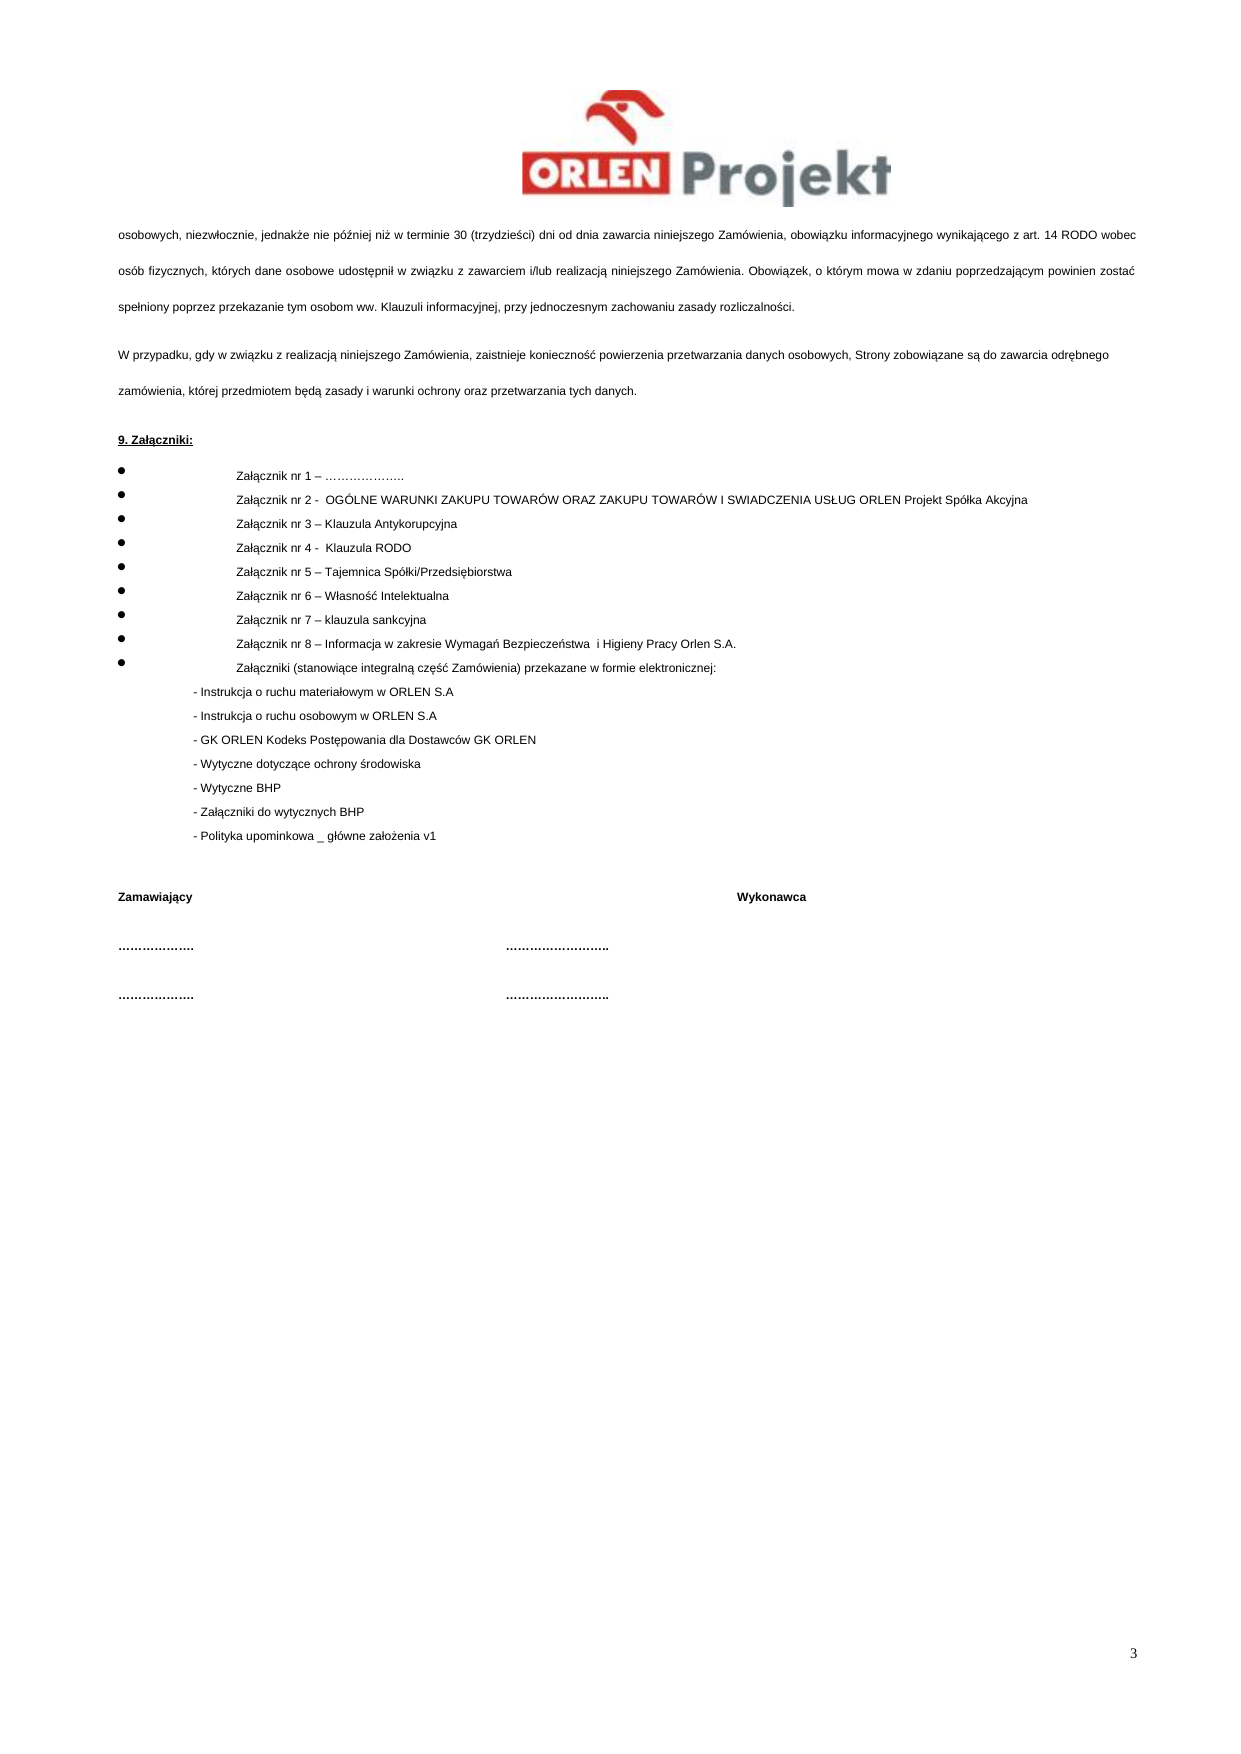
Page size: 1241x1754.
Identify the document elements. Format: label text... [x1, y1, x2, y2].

text - Polityka upominkowa _ główne założenia v1 [118, 819, 1137, 843]
text - Instrukcja o ruchu materiałowym w ORLEN S.A [118, 675, 1137, 699]
list Załącznik nr 2 - OGÓLNE WARUNKI ZAKUPU TOWARÓW ORAZ ZAKUPU TOWARÓW I SWIADCZENIA USŁUG ORLEN Projekt Spółka Akcyjna [118, 483, 1137, 507]
list Załącznik nr 8 – Informacja w zakresie Wymagań Bezpieczeństwa i Higieny Pracy Orlen S.A. [118, 627, 1137, 651]
list Załącznik nr 6 – Własność Intelektualna [118, 579, 1137, 603]
list Załącznik nr 5 – Tajemnica Spółki/Przedsiębiorstwa [118, 555, 1137, 579]
list Załącznik nr 3 – Klauzula Antykorupcyjna [118, 507, 1137, 531]
text - Załączniki do wytycznych BHP [118, 795, 1137, 819]
list Załącznik nr 4 - Klauzula RODO [118, 531, 1137, 555]
text Zamawiający Wykonawca [118, 880, 1137, 904]
text 9. Załączniki: [118, 423, 1137, 447]
list Załącznik nr 7 – klauzula sankcyjna [118, 603, 1137, 627]
picture [522, 90, 891, 207]
text - Instrukcja o ruchu osobowym w ORLEN S.A [118, 699, 1137, 723]
text W przypadku, gdy w związku z realizacją niniejszego Zamówienia, zaistnieje konieczność powierzenia przetwarzania danych osobowych, Strony zobowiązane są do zawarcia odrębnego zamówienia, której przedmiotem będą zasady i warunki ochrony oraz przetwarzania tych danych. [118, 338, 1137, 398]
list Załącznik nr 1 – ……………….. [118, 458, 1137, 483]
list Załączniki (stanowiące integralną część Zamówienia) przekazane w formie elektronicznej: [118, 651, 1137, 675]
text - Wytyczne dotyczące ochrony środowiska [118, 747, 1137, 771]
text - Wytyczne BHP [118, 771, 1137, 795]
text ………………. …………………….. [118, 978, 1137, 1002]
text ………………. …………………….. [118, 929, 1137, 953]
text - GK ORLEN Kodeks Postępowania dla Dostawców GK ORLEN [118, 723, 1137, 747]
